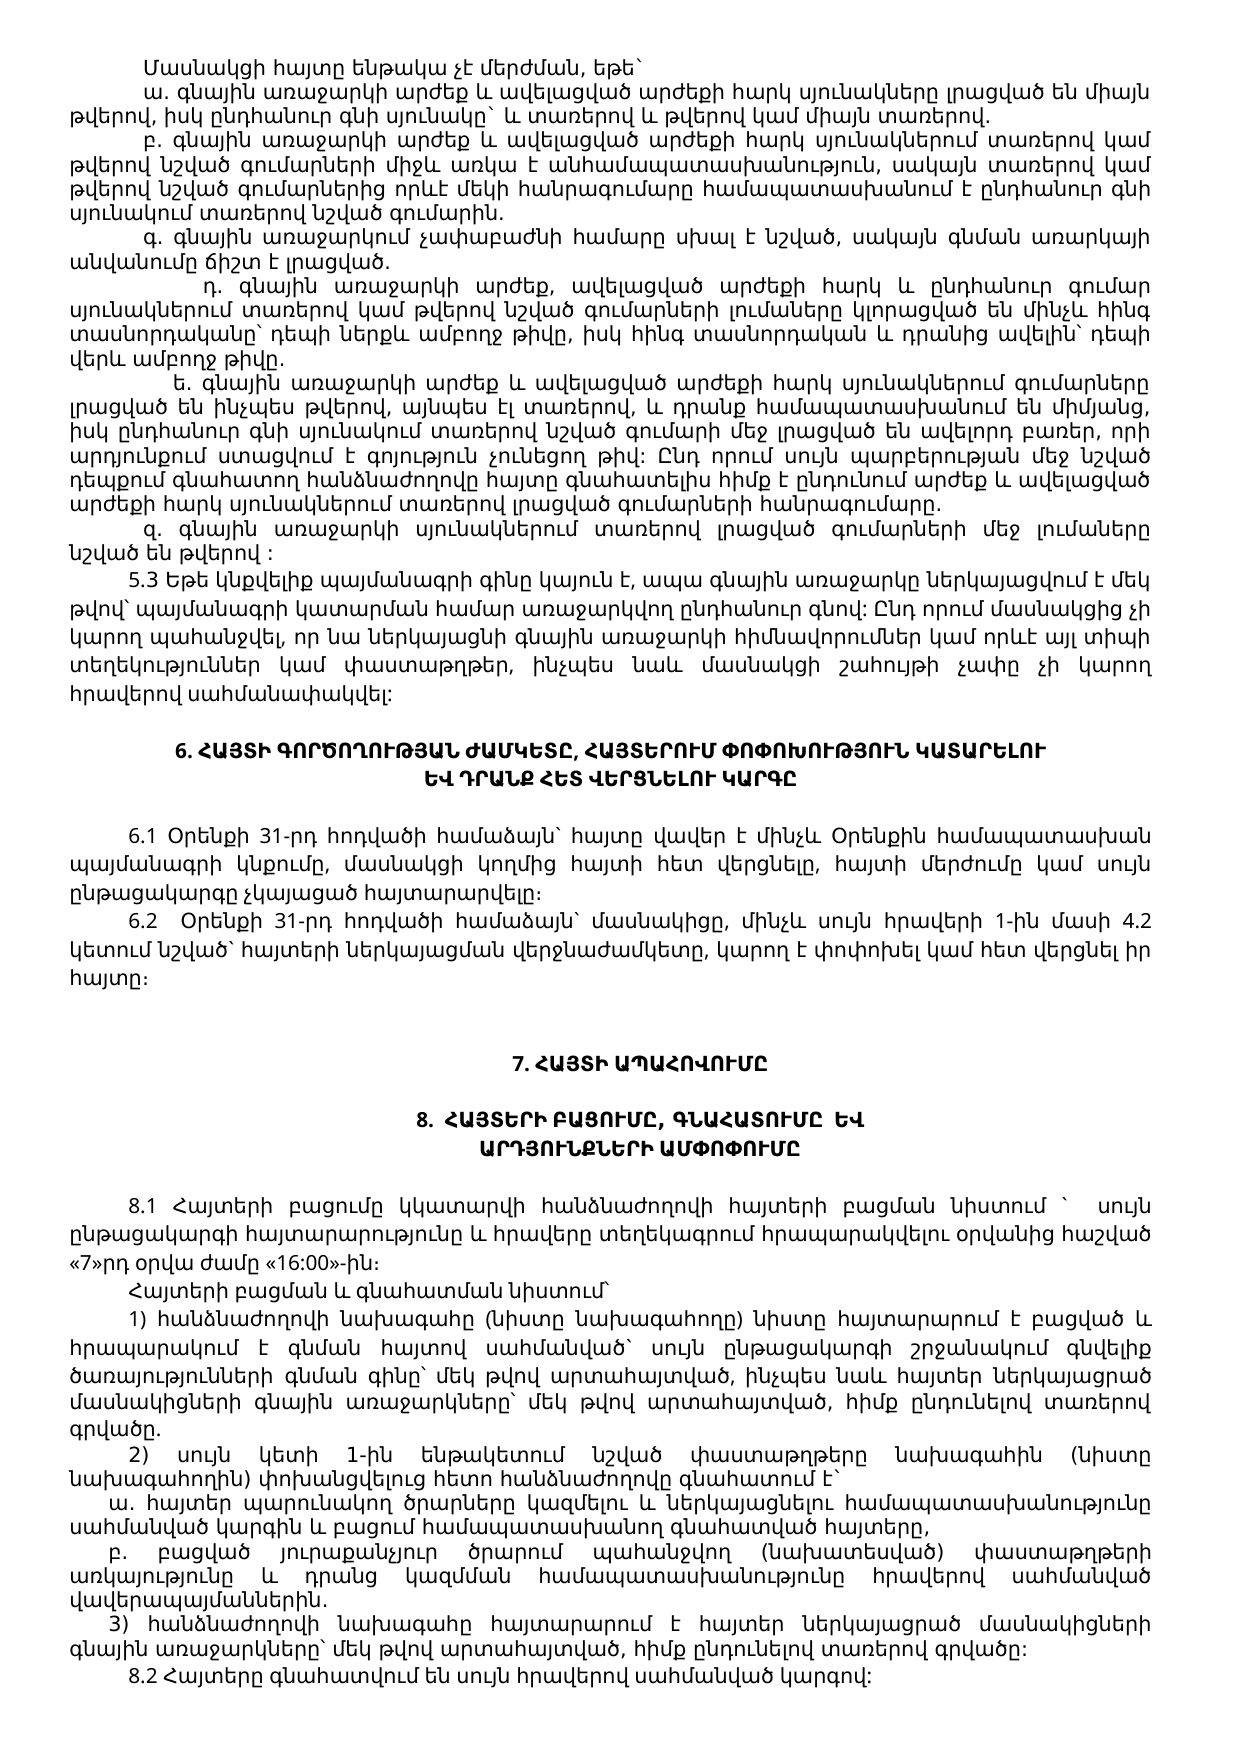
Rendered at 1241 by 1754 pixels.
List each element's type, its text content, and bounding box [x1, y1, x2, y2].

text 6.1 Օրենքի 31-րդ հոդվածի համաձայն` հայտը վավեր է մինչև Օրենքին համապատասխան պայմանագրի կնքումը, մասնակցի կողմից հայտի հետ վերցնելը, հայտի մերժումը կամ սույն ընթացակարգը չկայացած հայտարարվելը։ [69, 821, 1152, 906]
text բ. գնային առաջարկի արժեք և ավելացված արժեքի հարկ սյունակներում տառերով կամ թվերով նշված գումարների միջև առկա է անհամապատասխանություն, սակայն տառերով կամ թվերով նշված գումարներից որևէ մեկի հանրագումարը համապատասխանում է ընդհանուր գնի սյունակում տառերով նշված գումարին. [69, 128, 1152, 225]
text բ. բացված յուրաքանչյուր ծրարում պահանջվող (նախատեսված) փաստաթղթերի առկայությունը և դրանց կազմման համապատասխանությունը հրավերով սահմանված վավերապայմաններին. [69, 1540, 1152, 1612]
text 3) հանձնաժողովի նախագահը հայտարարում է հայտեր ներկայացրած մասնակիցների գնային առաջարկները՝ մեկ թվով արտահայտված, հիմք ընդունելով տառերով գրվածը: [69, 1612, 1152, 1661]
text 5.3 Եթե կնքվելիք պայմանագրի գինը կայուն է, ապա գնային առաջարկը ներկայացվում է մեկ թվով՝ պայմանագրի կատարման համար առաջարկվող ընդհանուր գնով: Ընդ որում մասնակցից չի կարող պահանջվել, որ նա ներկայացնի գնային առաջարկի հիմնավորումներ կամ որևէ այլ տիպի տեղեկություններ կամ փաստաթղթեր, ինչպես նաև մասնակցի շահույթի չափը չի կարող հրավերով սահմանափակվել: [69, 565, 1152, 707]
text ա. հայտեր պարունակող ծրարները կազմելու և ներկայացնելու համապատասխանությունը սահմանված կարգին և բացում համապատասխանող գնահատված հայտերը, [69, 1491, 1152, 1540]
text 8.2 Հայտերը գնահատվում են սույն հրավերով սահմանված կարգով: [69, 1661, 1152, 1689]
text 8.1 Հայտերի բացումը կկատարվի հանձնաժողովի հայտերի բացման նիստում ` սույն ընթացակարգի հայտարարությունը և հրավերը տեղեկագրում հրապարակվելու օրվանից հաշված «7»րդ օրվա ժամը «16:00»-ին։ [69, 1191, 1152, 1276]
text 6. ՀԱՅՏԻ ԳՈՐԾՈՂՈՒԹՅԱՆ ԺԱՄԿԵՏԸ, ՀԱՅՏԵՐՈՒՄ ՓՈՓՈԽՈՒԹՅՈՒՆ ԿԱՏԱՐԵԼՈՒ [69, 736, 1152, 764]
text ե. գնային առաջարկի արժեք և ավելացված արժեքի հարկ սյունակներում գումարները լրացված են ինչպես թվերով, այնպես էլ տառերով, և դրանք համապատասխանում են միմյանց, իսկ ընդհանուր գնի սյունակում տառերով նշված գումարի մեջ լրացված են ավելորդ բառեր, որի արդյունքում ստացվում է գոյություն չունեցող թիվ: Ընդ որում սույն պարբերության մեջ նշված դեպքում գնահատող հանձնաժողովը հայտը գնահատելիս հիմք է ընդունում արժեք և ավելացված արժեքի հարկ սյունակներում տառերով լրացված գումարների հանրագումարը. [69, 371, 1152, 517]
text 7. ՀԱՅՏԻ ԱՊԱՀՈՎՈՒՄԸ [69, 1049, 1152, 1077]
text գ. գնային առաջարկում չափաբաժնի համարը սխալ է նշված, սակայն գնման առարկայի անվանումը ճիշտ է լրացված. [69, 225, 1152, 274]
text Մասնակցի հայտը ենթակա չէ մերժման, եթե` [69, 56, 1152, 80]
text զ. գնային առաջարկի սյունակներում տառերով լրացված գումարների մեջ լումաները նշված են թվերով : [69, 517, 1152, 565]
text դ. գնային առաջարկի արժեք, ավելացված արժեքի հարկ և ընդհանուր գումար սյունակներում տառերով կամ թվերով նշված գումարների լումաները կլորացված են մինչև հինգ տասնորդականը՝ դեպի ներքև ամբողջ թիվը, իսկ հինգ տասնորդական և դրանից ավելին՝ դեպի վերև ամբողջ թիվը. [69, 274, 1152, 371]
text ա. գնային առաջարկի արժեք և ավելացված արժեքի հարկ սյունակները լրացված են միայն թվերով, իսկ ընդհանուր գնի սյունակը` և տառերով և թվերով կամ միայն տառերով. [69, 80, 1152, 128]
text ԱՐԴՅՈՒՆՔՆԵՐԻ ԱՄՓՈՓՈՒՄԸ [69, 1134, 1152, 1162]
text 1) հանձնաժողովի նախագահը (նիստը նախագահողը) նիստը հայտարարում է բացված և հրապարակում է գնման հայտով սահմանված` սույն ընթացակարգի շրջանակում գնվելիք ծառայությունների գնման գինը՝ մեկ թվով արտահայտված, ինչպես նաև հայտեր ներկայացրած մասնակիցների գնային առաջարկները՝ մեկ թվով արտահայտված, հիմք ընդունելով տառերով գրվածը. [69, 1304, 1152, 1443]
text Հայտերի բացման և գնահատման նիստում՝ [69, 1276, 1152, 1304]
text 2) սույն կետի 1-ին ենթակետում նշված փաստաթղթերը նախագահին (նիստը նախագահողին) փոխանցվելուց հետո հանձնաժողովը գնահատում է` [69, 1443, 1152, 1491]
text 8. ՀԱՅՏԵՐԻ ԲԱՑՈՒՄԸ, ԳՆԱՀԱՏՈՒՄԸ ԵՎ [69, 1106, 1152, 1134]
text ԵՎ ԴՐԱՆՔ ՀԵՏ ՎԵՐՑՆԵԼՈՒ ԿԱՐԳԸ [69, 764, 1152, 793]
text 6.2 Օրենքի 31-րդ հոդվածի համաձայն` մասնակիցը, մինչև սույն հրավերի 1-ին մասի 4.2 կետում նշված` հայտերի ներկայացման վերջնաժամկետը, կարող է փոփոխել կամ հետ վերցնել իր հայտը։ [69, 906, 1152, 992]
